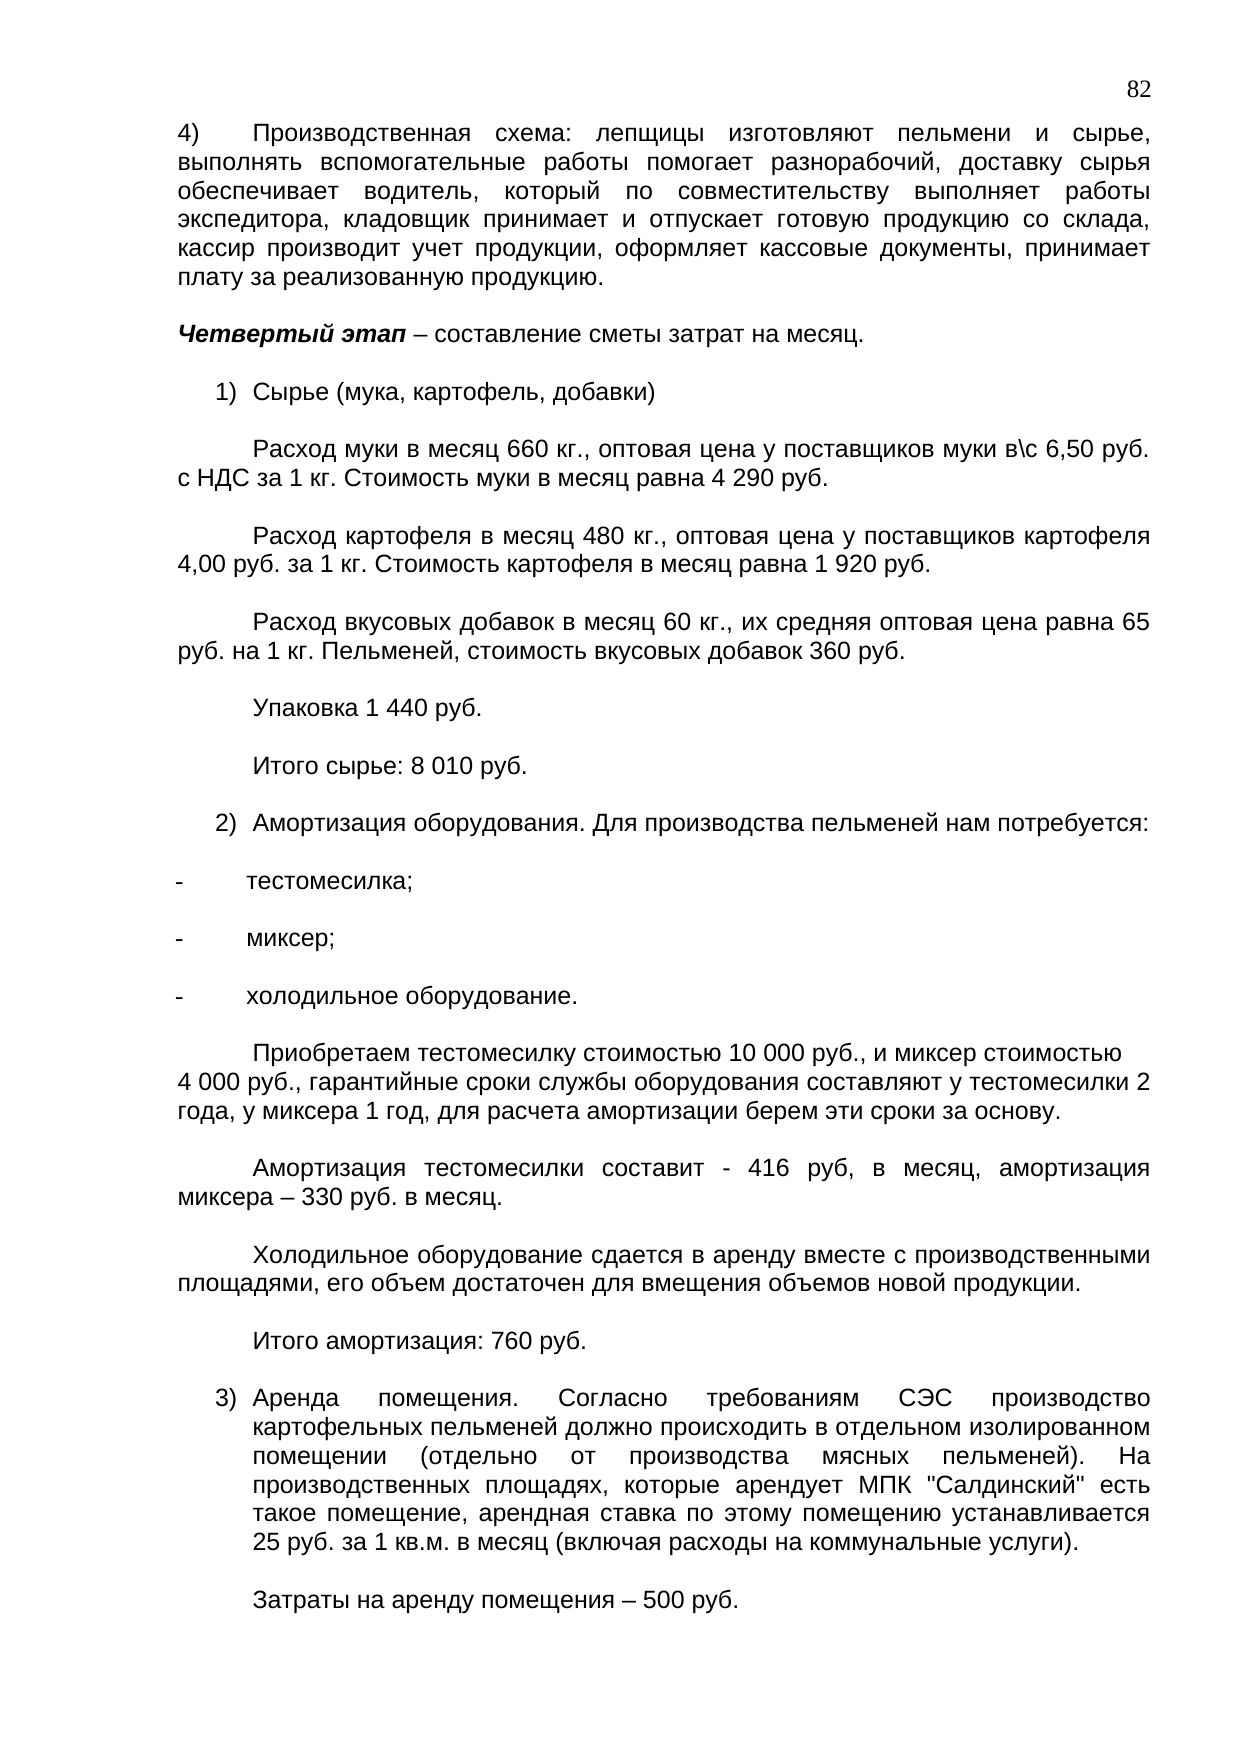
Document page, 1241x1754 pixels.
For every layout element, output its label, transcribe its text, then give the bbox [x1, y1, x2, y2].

text Расход муки в месяц 660 кг., оптовая цена у поставщиков муки в\с 6,50 руб. с НДС за 1 кг. Стоимость муки в месяц равна 4 290 руб. [177, 434, 1152, 492]
text Амортизация тестомесилки составит - 416 руб, в месяц, амортизация миксера – 330 руб. в месяц. [177, 1153, 1152, 1211]
list холодильное оборудование. [175, 981, 1152, 1010]
text 4) Производственная схема: лепщицы изготовляют пельмени и сырье, выполнять вспомогательные работы помогает разнорабочий, доставку сырья обеспечивает водитель, который по совместительству выполняет работы экспедитора, кладовщик принимает и отпускает готовую продукцию со склада, кассир производит учет продукции, оформляет кассовые документы, принимает плату за реализованную продукцию. [177, 118, 1152, 291]
text Холодильное оборудование сдается в аренду вместе с производственными площадями, его объем достаточен для вмещения объемов новой продукции. [177, 1240, 1152, 1297]
text Итого амортизация: 760 руб. [177, 1326, 1152, 1355]
text Упаковка 1 440 руб. [177, 693, 1152, 722]
list Сырье (мука, картофель, добавки) [215, 377, 1152, 406]
text Затраты на аренду помещения – 500 руб. [252, 1585, 1152, 1613]
list тестомесилка; [175, 866, 1152, 894]
text Приобретаем тестомесилку стоимостью 10 000 руб., и миксер стоимостью [177, 1038, 1152, 1067]
list Аренда помещения. Согласно требованиям СЭС производство картофельных пельменей должно происходить в отдельном изолированном помещении (отдельно от производства мясных пельменей). На производственных площадях, которые арендует МПК "Салдинский" есть такое помещение, арендная ставка по этому помещению устанавливается 25 руб. за 1 кв.м. в месяц (включая расходы на коммунальные услуги). [215, 1383, 1152, 1556]
list миксер; [175, 923, 1152, 952]
text Четвертый этап – составление сметы затрат на месяц. [177, 319, 1152, 348]
text 4 000 руб., гарантийные сроки службы оборудования составляют у тестомесилки 2 года, у миксера 1 год, для расчета амортизации берем эти сроки за основу. [177, 1067, 1152, 1125]
list Амортизация оборудования. Для производства пельменей нам потребуется: [215, 808, 1152, 837]
text Итого сырье: 8 010 руб. [177, 751, 1152, 779]
text Расход вкусовых добавок в месяц 60 кг., их средняя оптовая цена равна 65 руб. на 1 кг. Пельменей, стоимость вкусовых добавок 360 руб. [177, 607, 1152, 664]
text Расход картофеля в месяц 480 кг., оптовая цена у поставщиков картофеля 4,00 руб. за 1 кг. Стоимость картофеля в месяц равна 1 920 руб. [177, 521, 1152, 578]
